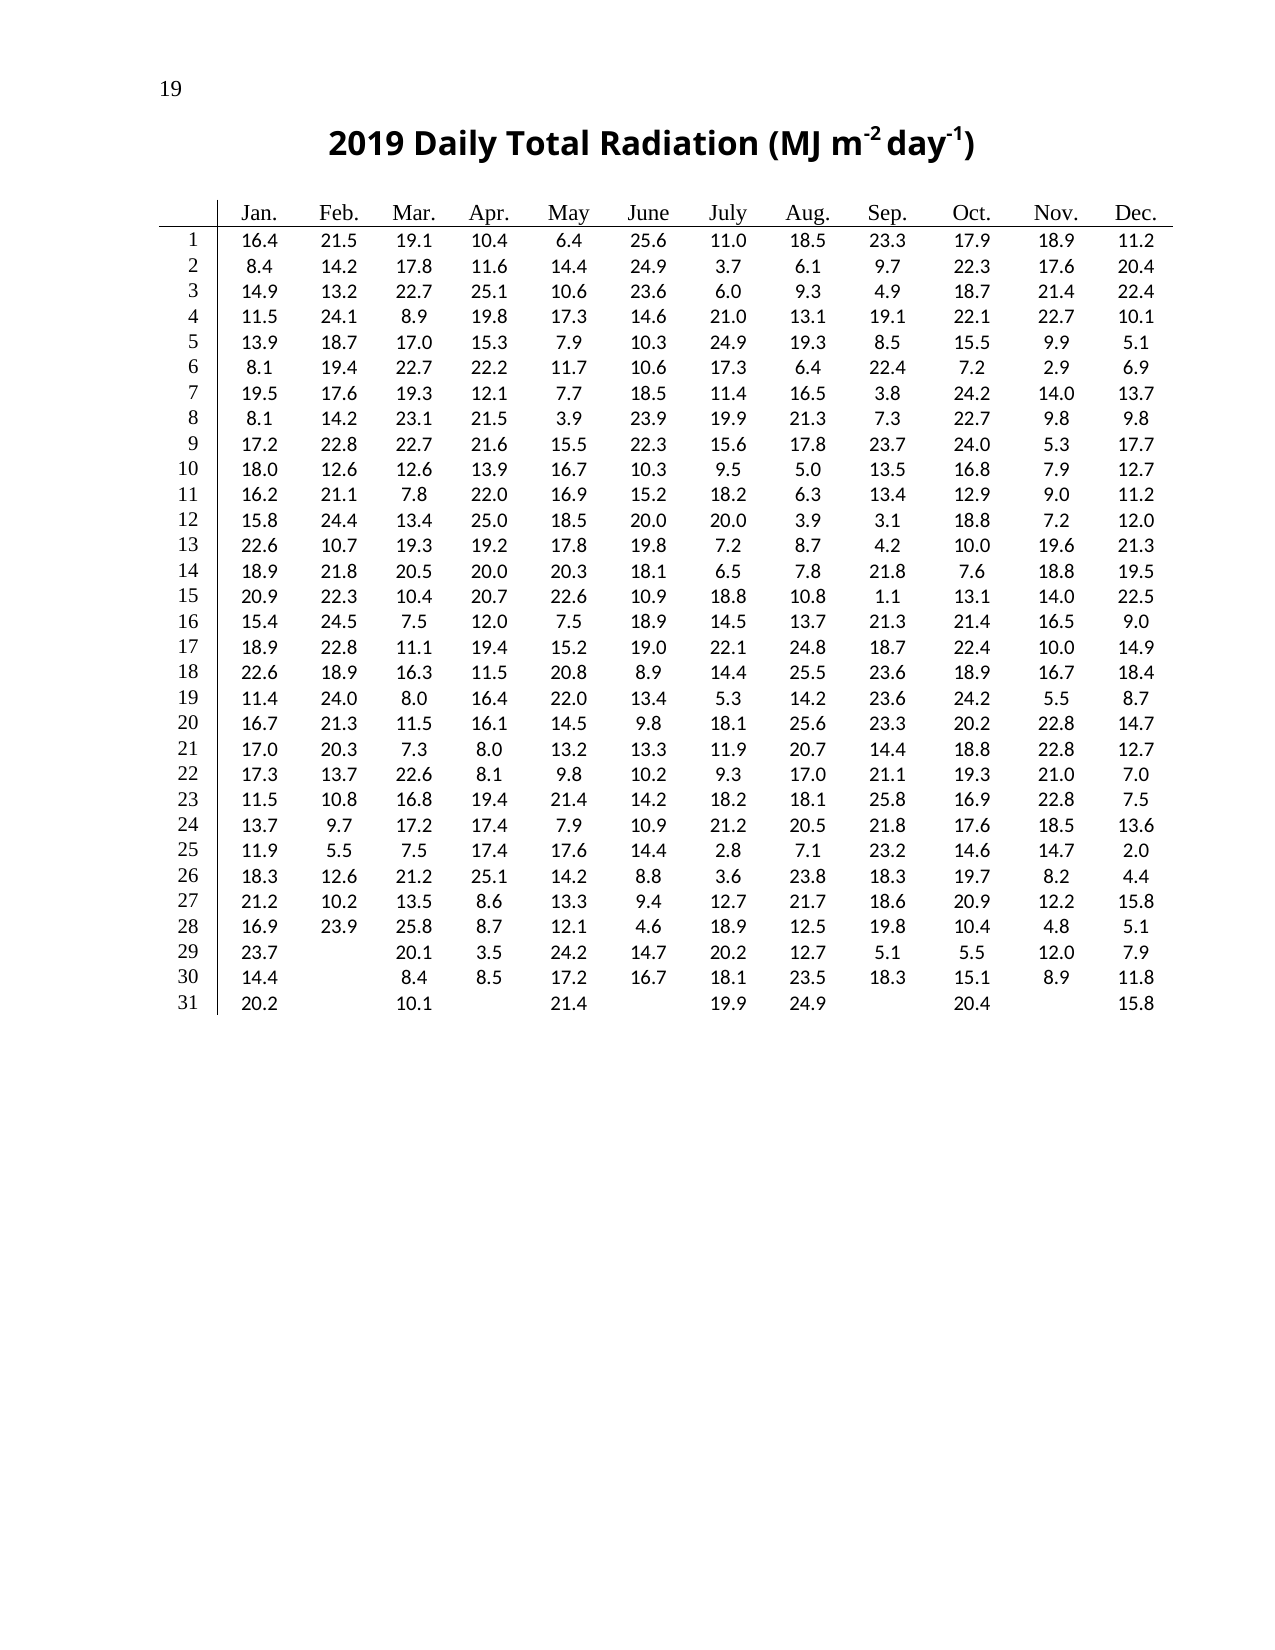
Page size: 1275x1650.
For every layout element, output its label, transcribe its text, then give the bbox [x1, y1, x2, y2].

table_cell 6.1 [770, 253, 845, 278]
table_cell 10.9 [611, 583, 686, 609]
table_cell 17.0 [218, 736, 301, 761]
table_cell 12.6 [301, 456, 376, 482]
table_cell 16.2 [218, 482, 301, 507]
table_cell 20.2 [930, 710, 1014, 736]
table_cell 20.3 [301, 736, 376, 761]
table_cell 14.4 [526, 253, 611, 278]
table_cell 13.9 [218, 329, 301, 354]
table_cell 15.5 [526, 431, 611, 456]
table_cell 24.9 [686, 329, 770, 354]
table_cell 18.5 [770, 227, 845, 253]
table_cell 6 [159, 355, 217, 380]
table_cell 9.9 [1014, 329, 1098, 354]
table_cell 16.3 [376, 660, 451, 685]
table_cell 23.6 [611, 278, 686, 304]
table_cell 13.7 [301, 761, 376, 787]
table_cell 14.6 [611, 304, 686, 329]
table_cell 18.4 [1098, 660, 1173, 685]
table_header Aug. [770, 200, 845, 226]
table_cell 14.0 [1014, 380, 1098, 405]
table_cell 6.9 [1098, 355, 1173, 380]
table_cell 11.5 [451, 660, 526, 685]
table_cell 13 [159, 533, 217, 558]
table_cell 6.4 [526, 227, 611, 253]
table_header Mar. [376, 200, 451, 226]
table_cell 25.0 [451, 507, 526, 532]
table_cell 13.1 [770, 304, 845, 329]
table_cell 22.7 [930, 405, 1014, 431]
table_cell 3.7 [686, 253, 770, 278]
table_cell 3.8 [845, 380, 929, 405]
table_cell 7.7 [526, 380, 611, 405]
table_cell 17.0 [770, 761, 845, 787]
table_cell 2.9 [1014, 355, 1098, 380]
table_cell 23.9 [611, 405, 686, 431]
table_cell 7.6 [930, 558, 1014, 583]
table_header May [526, 200, 611, 226]
table_cell 18.9 [1014, 227, 1098, 253]
table_cell 20 [159, 710, 217, 736]
table_cell 20.4 [1098, 253, 1173, 278]
table_cell 21.8 [845, 558, 929, 583]
table_cell 18.7 [930, 278, 1014, 304]
table_cell 25.6 [770, 710, 845, 736]
table_cell 7.8 [376, 482, 451, 507]
table_cell 18.5 [526, 507, 611, 532]
table_cell 17.2 [218, 431, 301, 456]
table_cell 19.1 [845, 304, 929, 329]
table_cell 17.6 [1014, 253, 1098, 278]
table_cell 16.4 [451, 685, 526, 710]
table_cell 21.4 [1014, 278, 1098, 304]
table_header Nov. [1014, 200, 1098, 226]
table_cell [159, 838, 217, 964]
table_cell 22.7 [376, 355, 451, 380]
table_cell 21.3 [1098, 533, 1173, 558]
table_cell 22.0 [451, 482, 526, 507]
table_cell 23.7 [845, 431, 929, 456]
table_cell 14.0 [1014, 583, 1098, 609]
table_cell 18.8 [930, 507, 1014, 532]
table_cell 11.7 [526, 355, 611, 380]
table_cell 19.9 [686, 405, 770, 431]
table_cell 22.6 [218, 533, 301, 558]
table_cell 11.2 [1098, 227, 1173, 253]
table_cell 9.3 [770, 278, 845, 304]
table_cell 3.9 [526, 405, 611, 431]
table_cell 15.8 [218, 507, 301, 532]
table_cell 12.7 [1098, 736, 1173, 761]
table_cell 19.3 [376, 380, 451, 405]
table_cell 7.9 [1014, 456, 1098, 482]
table_cell 22.7 [376, 431, 451, 456]
table_header Jan. [218, 200, 301, 226]
table_cell 18.9 [301, 660, 376, 685]
table_cell 19.4 [301, 355, 376, 380]
table_cell 22.6 [526, 583, 611, 609]
table_cell 10.4 [376, 583, 451, 609]
table_cell 22.7 [376, 278, 451, 304]
table_cell 7.5 [526, 609, 611, 634]
table_cell 18.1 [686, 710, 770, 736]
table_cell 8.7 [1098, 685, 1173, 710]
table_cell 19.3 [930, 761, 1014, 787]
table_cell 24.5 [301, 609, 376, 634]
table_cell 18.1 [611, 558, 686, 583]
table_cell 19.4 [451, 634, 526, 659]
table_cell 14.2 [301, 253, 376, 278]
table_cell 12.0 [1098, 507, 1173, 532]
table_cell 21.1 [301, 482, 376, 507]
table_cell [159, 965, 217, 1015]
table_cell 12.0 [451, 609, 526, 634]
table_cell 16.1 [451, 710, 526, 736]
table_cell 20.3 [526, 558, 611, 583]
table_cell 18.8 [930, 736, 1014, 761]
table_cell 24.2 [930, 380, 1014, 405]
table_cell 3.1 [845, 507, 929, 532]
table_cell 9.8 [611, 710, 686, 736]
table_cell 18.5 [611, 380, 686, 405]
table_cell 14 [159, 558, 217, 583]
table_cell 10.3 [611, 329, 686, 354]
table_header Feb. [301, 200, 376, 226]
table_cell 8.9 [376, 304, 451, 329]
table_cell 17 [159, 634, 217, 659]
table_cell 10.8 [770, 583, 845, 609]
table_cell 18.9 [218, 634, 301, 659]
table_cell 13.1 [930, 583, 1014, 609]
table_cell 7.5 [376, 609, 451, 634]
table_cell 23.6 [845, 660, 929, 685]
table_cell 20.0 [686, 507, 770, 532]
table_cell 21.1 [845, 761, 929, 787]
table_cell 13.2 [526, 736, 611, 761]
table_cell 9.8 [1098, 405, 1173, 431]
table_cell 20.5 [376, 558, 451, 583]
table_cell 10.4 [451, 227, 526, 253]
table_cell 18.2 [686, 482, 770, 507]
table_cell 25.1 [451, 278, 526, 304]
table_cell 22.3 [301, 583, 376, 609]
table_cell 8.4 [218, 253, 301, 278]
table_cell 17.8 [770, 431, 845, 456]
table_cell 11.4 [218, 685, 301, 710]
table_cell 21 [159, 736, 217, 761]
table_cell 5.3 [1014, 431, 1098, 456]
table_cell 22.4 [845, 355, 929, 380]
table_cell 23.1 [376, 405, 451, 431]
table_cell 12.1 [451, 380, 526, 405]
table_cell 20.0 [451, 558, 526, 583]
table_cell 24.1 [301, 304, 376, 329]
table_cell 8.0 [376, 685, 451, 710]
table_cell 10.3 [611, 456, 686, 482]
table_cell 18.7 [845, 634, 929, 659]
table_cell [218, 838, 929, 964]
table_cell 7.2 [686, 533, 770, 558]
table_cell 8 [159, 405, 217, 431]
table_cell 14.4 [845, 736, 929, 761]
table_cell 7 [159, 380, 217, 405]
table_cell 19.0 [611, 634, 686, 659]
table_cell 11.6 [451, 253, 526, 278]
table_cell 16.9 [526, 482, 611, 507]
table_cell 10.7 [301, 533, 376, 558]
table_cell 21.0 [1014, 761, 1098, 787]
table_cell 17.7 [1098, 431, 1173, 456]
table_cell 11.1 [376, 634, 451, 659]
table_cell 12.9 [930, 482, 1014, 507]
table_cell 15 [159, 583, 217, 609]
table_cell 24.0 [930, 431, 1014, 456]
table_header Apr. [451, 200, 526, 226]
table_cell 8.0 [451, 736, 526, 761]
table_header July [686, 200, 770, 226]
table_cell 10.0 [1014, 634, 1098, 659]
table_cell 13.9 [451, 456, 526, 482]
table_cell 24.8 [770, 634, 845, 659]
table_cell 19.6 [1014, 533, 1098, 558]
table_cell 9.3 [686, 761, 770, 787]
table_header [159, 200, 217, 226]
table_cell 20.8 [526, 660, 611, 685]
table_cell 24.9 [611, 253, 686, 278]
table_cell 13.4 [376, 507, 451, 532]
table_cell 16.5 [770, 380, 845, 405]
table_cell 24.0 [301, 685, 376, 710]
table_cell 13.4 [845, 482, 929, 507]
table_cell 9.0 [1098, 609, 1173, 634]
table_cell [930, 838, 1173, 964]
table_cell 22.5 [1098, 583, 1173, 609]
table_cell 18.7 [301, 329, 376, 354]
table_cell 16.7 [526, 456, 611, 482]
table_header Oct. [930, 200, 1014, 226]
table_cell 19.8 [611, 533, 686, 558]
table_cell 10 [159, 456, 217, 482]
table_cell 12.6 [376, 456, 451, 482]
table_cell 22.8 [1014, 710, 1098, 736]
table_cell 19.2 [451, 533, 526, 558]
table_cell 5.0 [770, 456, 845, 482]
table_cell 8.9 [611, 660, 686, 685]
table_cell 14.7 [1098, 710, 1173, 736]
table_cell 4.2 [845, 533, 929, 558]
table_cell 11.9 [686, 736, 770, 761]
table_cell 24.2 [930, 685, 1014, 710]
table_cell 6.3 [770, 482, 845, 507]
table_cell 22.8 [301, 431, 376, 456]
table_cell 11 [159, 482, 217, 507]
table_cell 22.8 [1014, 736, 1098, 761]
table_cell 13.2 [301, 278, 376, 304]
table_cell 17.6 [301, 380, 376, 405]
table_cell 22.4 [930, 634, 1014, 659]
table_cell 8.1 [451, 761, 526, 787]
table_cell 9.8 [526, 761, 611, 787]
table_cell 17.3 [526, 304, 611, 329]
table_cell 23.3 [845, 710, 929, 736]
table_cell 21.8 [301, 558, 376, 583]
table_cell 21.5 [301, 227, 376, 253]
table_cell 21.5 [451, 405, 526, 431]
table_cell 21.3 [845, 609, 929, 634]
table_cell 15.5 [930, 329, 1014, 354]
table_cell 20.7 [770, 736, 845, 761]
table_cell 10.1 [1098, 304, 1173, 329]
table_cell 10.6 [526, 278, 611, 304]
table_cell 13.7 [1098, 380, 1173, 405]
table_cell 22 [159, 761, 217, 787]
table_cell 5.3 [686, 685, 770, 710]
table_cell 5 [159, 329, 217, 354]
table_cell 15.2 [611, 482, 686, 507]
table_cell 21.4 [930, 609, 1014, 634]
table_cell 13.7 [770, 609, 845, 634]
table_cell 16 [159, 609, 217, 634]
table_cell 12 [159, 507, 217, 532]
table_cell 11.5 [218, 304, 301, 329]
table_cell 16.7 [1014, 660, 1098, 685]
table_cell 15.3 [451, 329, 526, 354]
table_cell 10.0 [930, 533, 1014, 558]
table_cell 19.5 [1098, 558, 1173, 583]
table_header Dec. [1098, 200, 1173, 226]
table_cell 18.9 [611, 609, 686, 634]
table_cell 9.8 [1014, 405, 1098, 431]
table_cell 12.7 [1098, 456, 1173, 482]
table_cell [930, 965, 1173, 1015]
table_cell 22.1 [686, 634, 770, 659]
table_cell 22.0 [526, 685, 611, 710]
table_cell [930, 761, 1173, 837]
table_cell 18.9 [218, 558, 301, 583]
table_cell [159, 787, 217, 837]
table_cell 20.7 [451, 583, 526, 609]
table_cell 1.1 [845, 583, 929, 609]
table_cell 10.6 [611, 355, 686, 380]
table_cell 19 [159, 685, 217, 710]
table_cell 9.5 [686, 456, 770, 482]
table_cell 13.5 [845, 456, 929, 482]
table_cell 4 [159, 304, 217, 329]
table_cell 13.4 [611, 685, 686, 710]
table_cell 11.0 [686, 227, 770, 253]
table_cell 23.3 [845, 227, 929, 253]
table_cell 6.4 [770, 355, 845, 380]
table_cell 21.6 [451, 431, 526, 456]
table_cell 18.0 [218, 456, 301, 482]
table_cell 22.1 [930, 304, 1014, 329]
table_cell 18 [159, 660, 217, 685]
table_cell 25.6 [611, 227, 686, 253]
table_cell 14.2 [770, 685, 845, 710]
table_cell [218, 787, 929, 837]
table_cell 14.5 [526, 710, 611, 736]
table_cell 11.4 [686, 380, 770, 405]
table_cell 8.1 [218, 405, 301, 431]
table_cell 8.1 [218, 355, 301, 380]
table_cell 18.8 [686, 583, 770, 609]
table_cell 11.5 [376, 710, 451, 736]
table_cell 17.9 [930, 227, 1014, 253]
table_cell 16.8 [930, 456, 1014, 482]
table_cell 22.2 [451, 355, 526, 380]
table_cell 5.1 [1098, 329, 1173, 354]
table_cell 13.3 [611, 736, 686, 761]
table_cell 19.1 [376, 227, 451, 253]
table_cell 19.8 [451, 304, 526, 329]
table_cell 16.5 [1014, 609, 1098, 634]
table_cell 22.8 [301, 634, 376, 659]
table_cell 7.8 [770, 558, 845, 583]
table_cell 8.5 [845, 329, 929, 354]
table_cell 8.7 [770, 533, 845, 558]
table_cell 10.2 [611, 761, 686, 787]
table_cell 5.5 [1014, 685, 1098, 710]
table_cell 20.0 [611, 507, 686, 532]
table_header June [611, 200, 686, 226]
text 2019 Daily Total Radiation (MJ m-2 day-1) [159, 120, 1144, 165]
table_cell 19.3 [770, 329, 845, 354]
table_cell 3.9 [770, 507, 845, 532]
table_cell 14.9 [218, 278, 301, 304]
table_cell 6.0 [686, 278, 770, 304]
table_cell 19.3 [376, 533, 451, 558]
table_cell 22.6 [218, 660, 301, 685]
table_cell 16.4 [218, 227, 301, 253]
table_cell 14.4 [686, 660, 770, 685]
table_cell 25.5 [770, 660, 845, 685]
table_cell 17.3 [218, 761, 301, 787]
table_cell 15.2 [526, 634, 611, 659]
table_cell 9 [159, 431, 217, 456]
table_cell 7.9 [526, 329, 611, 354]
table_cell 9.0 [1014, 482, 1098, 507]
table_cell 17.0 [376, 329, 451, 354]
table_cell 14.2 [301, 405, 376, 431]
table_cell 23.6 [845, 685, 929, 710]
table_cell 21.0 [686, 304, 770, 329]
table_cell 17.3 [686, 355, 770, 380]
table_cell 14.9 [1098, 634, 1173, 659]
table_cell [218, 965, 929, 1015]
table_cell 7.2 [1014, 507, 1098, 532]
table_cell 18.8 [1014, 558, 1098, 583]
table_cell 15.4 [218, 609, 301, 634]
table_cell 17.8 [526, 533, 611, 558]
table_cell 4.9 [845, 278, 929, 304]
table_cell 15.6 [686, 431, 770, 456]
table_cell 14.5 [686, 609, 770, 634]
table_cell 1 [159, 227, 217, 253]
table_cell 16.7 [218, 710, 301, 736]
table_cell 22.3 [930, 253, 1014, 278]
table_cell 21.3 [770, 405, 845, 431]
table_cell 21.3 [301, 710, 376, 736]
table_cell 9.7 [845, 253, 929, 278]
table_cell 3 [159, 278, 217, 304]
table_cell 7.3 [376, 736, 451, 761]
table_cell 20.9 [218, 583, 301, 609]
table_cell 22.7 [1014, 304, 1098, 329]
table_cell 17.8 [376, 253, 451, 278]
table_cell 22.6 [376, 761, 451, 787]
table_header Sep. [845, 200, 929, 226]
table_cell 7.2 [930, 355, 1014, 380]
table_cell 18.9 [930, 660, 1014, 685]
table_cell 7.3 [845, 405, 929, 431]
table_cell 2 [159, 253, 217, 278]
table_cell 24.4 [301, 507, 376, 532]
table_cell 6.5 [686, 558, 770, 583]
table_cell 19.5 [218, 380, 301, 405]
table_cell 22.4 [1098, 278, 1173, 304]
table_cell 11.2 [1098, 482, 1173, 507]
table_cell 22.3 [611, 431, 686, 456]
